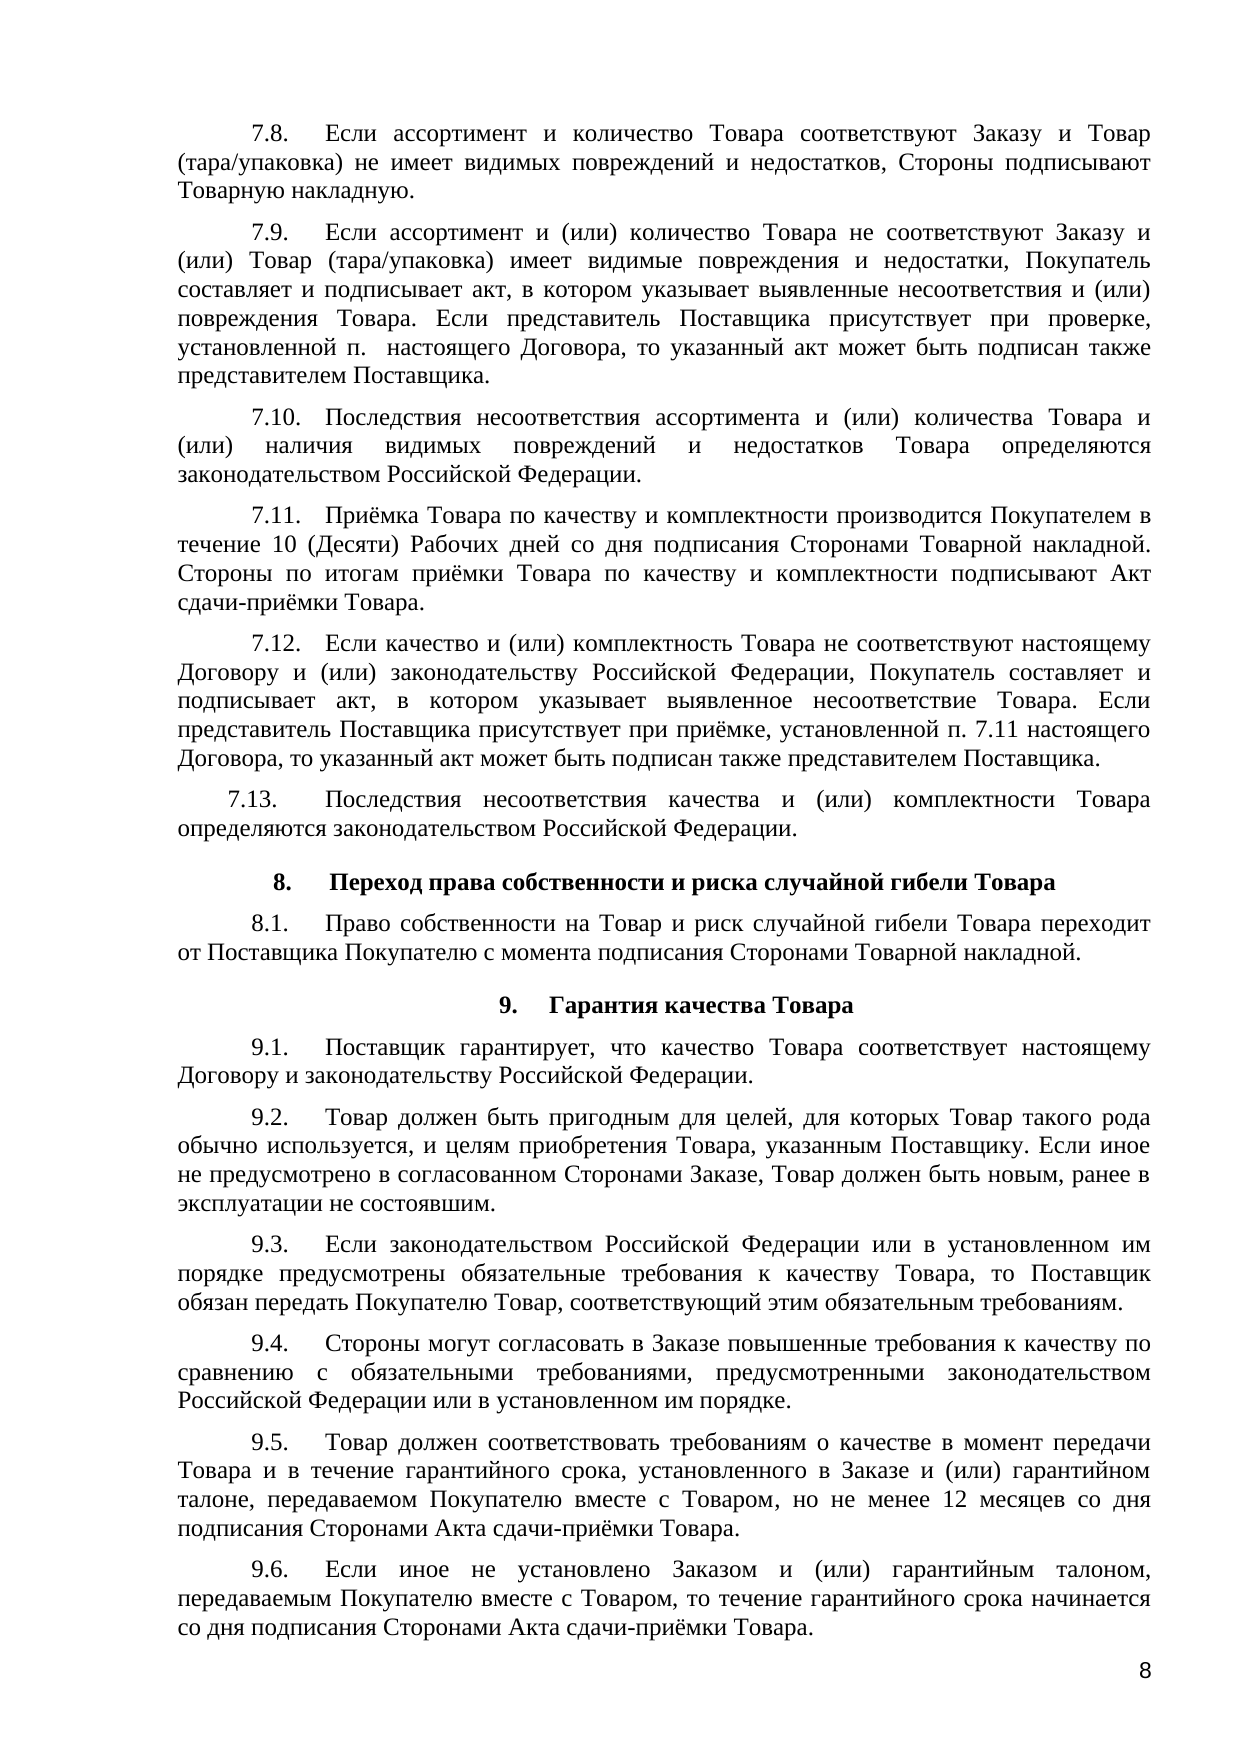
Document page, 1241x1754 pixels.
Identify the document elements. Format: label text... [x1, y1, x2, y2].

list Переход права собственности и риска случайной гибели Товара [177, 867, 1152, 896]
text 7.8. Если ассортимент и количество Товара соответствуют Заказу и Товар (тара/упаковка) не имеет видимых повреждений и недостатков, Стороны подписывают Товарную накладную. [177, 118, 1152, 204]
text 9.2. Товар должен быть пригодным для целей, для которых Товар такого рода обычно используется, и целям приобретения Товара, указанным Поставщику. Если иное не предусмотрено в согласованном Сторонами Заказе, Товар должен быть новым, ранее в эксплуатации не состоявшим. [177, 1102, 1152, 1217]
text 7.9. Если ассортимент и (или) количество Товара не соответствуют Заказу и (или) Товар (тара/упаковка) имеет видимые повреждения и недостатки, Покупатель составляет и подписывает акт, в котором указывает выявленные несоответствия и (или) повреждения Товара. Если представитель Поставщика присутствует при проверке, установленной п. 0 настоящего Договора, то указанный акт может быть подписан также представителем Поставщика. [177, 217, 1152, 389]
text 7.11. Приёмка Товара по качеству и комплектности производится Покупателем в течение 10 (Десяти) Рабочих дней со дня подписания Сторонами Товарной накладной. Стороны по итогам приёмки Товара по качеству и комплектности подписывают Акт сдачи-приёмки Товара. [177, 501, 1152, 616]
text 9.5. Товар должен соответствовать требованиям о качестве в момент передачи Товара и в течение гарантийного срока, установленного в Заказе и (или) гарантийном талоне, передаваемом Покупателю вместе с Товаром, но не менее 12 месяцев со дня подписания Сторонами Акта сдачи-приёмки Товара. [177, 1427, 1152, 1542]
text 9. Гарантия качества Товара [177, 991, 1152, 1019]
text 9.6. Если иное не установлено Заказом и (или) гарантийным талоном, передаваемым Покупателю вместе с Товаром, то течение гарантийного срока начинается со дня подписания Сторонами Акта сдачи-приёмки Товара. [177, 1554, 1152, 1641]
text 7.13. Последствия несоответствия качества и (или) комплектности Товара определяются законодательством Российской Федерации. [177, 784, 1152, 842]
text 9.3. Если законодательством Российской Федерации или в установленном им порядке предусмотрены обязательные требования к качеству Товара, то Поставщик обязан передать Покупателю Товар, соответствующий этим обязательным требованиям. [177, 1229, 1152, 1316]
text 7.12. Если качество и (или) комплектность Товара не соответствуют настоящему Договору и (или) законодательству Российской Федерации, Покупатель составляет и подписывает акт, в котором указывает выявленное несоответствие Товара. Если представитель Поставщика присутствует при приёмке, установленной п. 7.11 настоящего Договора, то указанный акт может быть подписан также представителем Поставщика. [177, 628, 1152, 772]
text 9.4. Стороны могут согласовать в Заказе повышенные требования к качеству по сравнению с обязательными требованиями, предусмотренными законодательством Российской Федерации или в установленном им порядке. [177, 1328, 1152, 1414]
text 7.10. Последствия несоответствия ассортимента и (или) количества Товара и (или) наличия видимых повреждений и недостатков Товара определяются законодательством Российской Федерации. [177, 402, 1152, 488]
text 9.1. Поставщик гарантирует, что качество Товара соответствует настоящему Договору и законодательству Российской Федерации. [177, 1032, 1152, 1089]
list Право собственности на Товар и риск случайной гибели Товара переходит от Поставщика Покупателю с момента подписания Сторонами Товарной накладной. [177, 908, 1152, 966]
